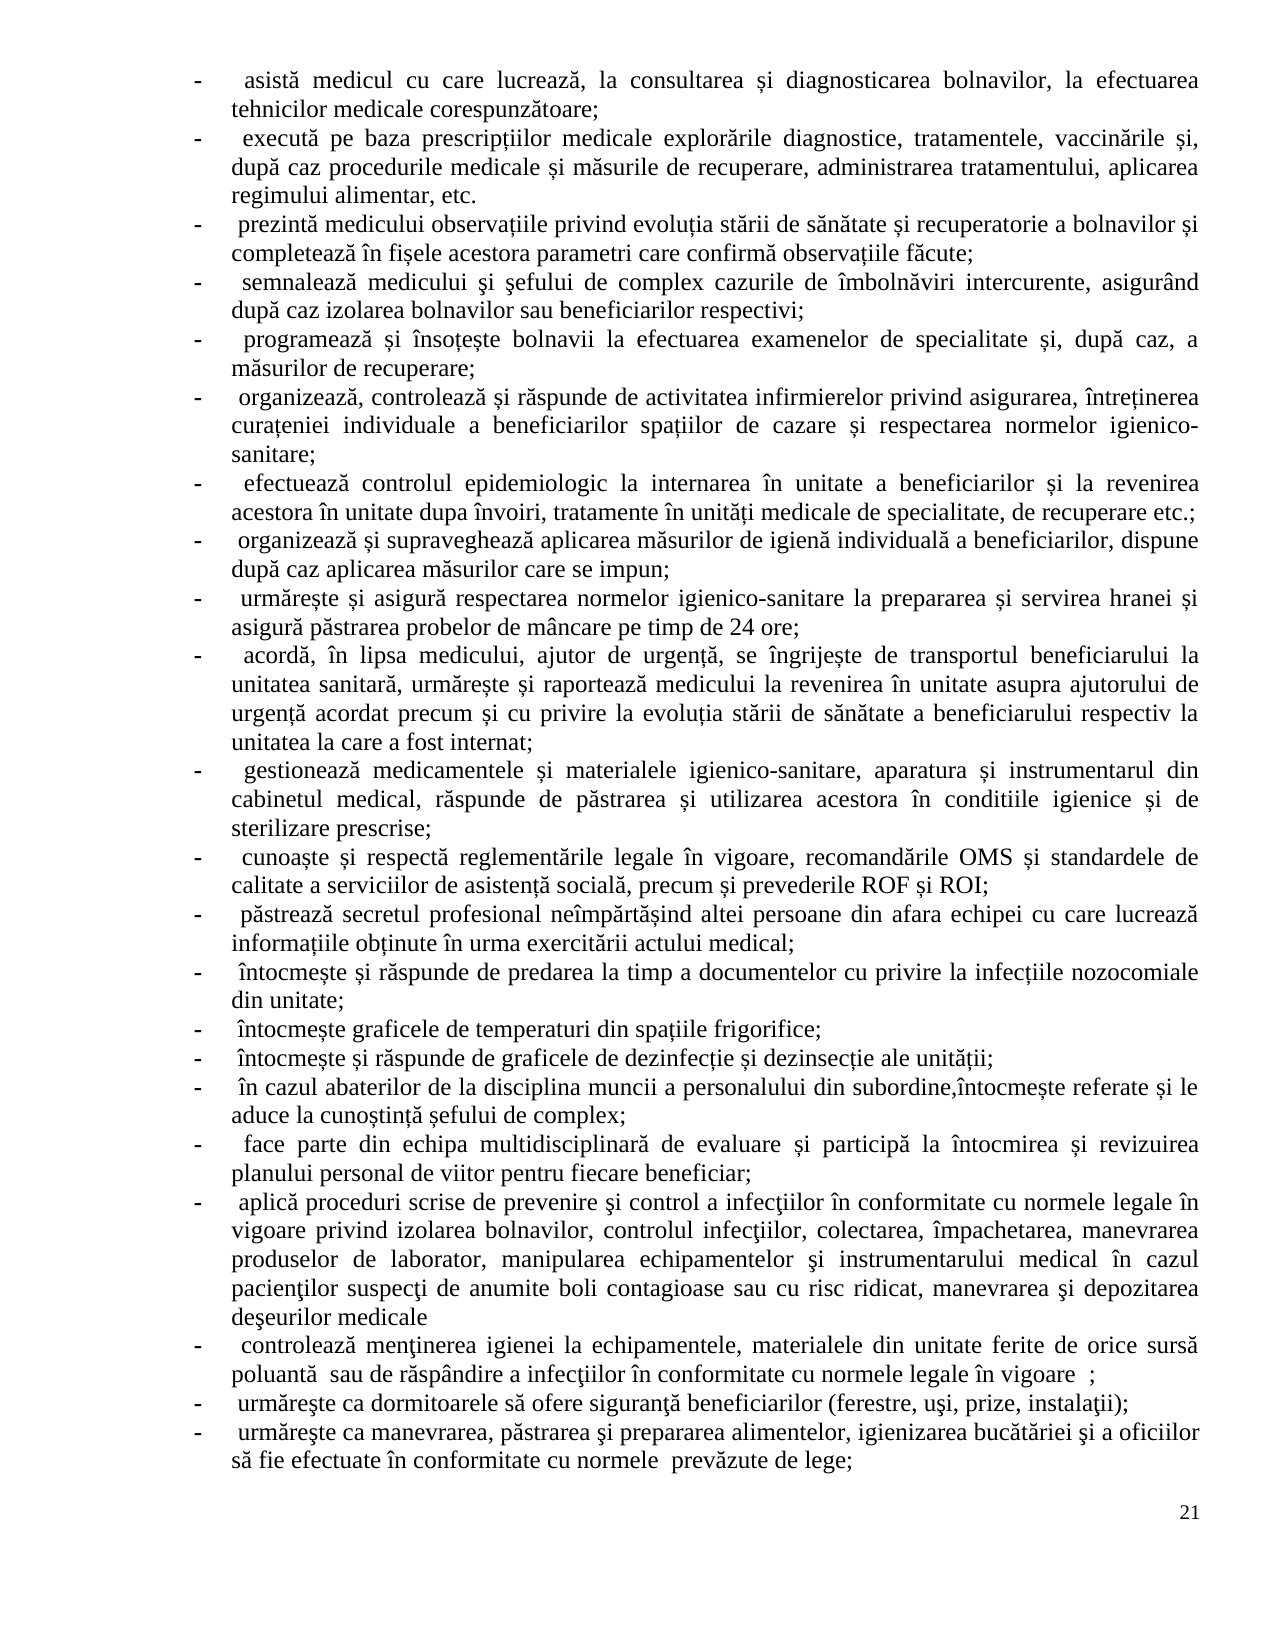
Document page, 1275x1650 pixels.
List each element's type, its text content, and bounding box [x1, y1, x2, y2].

list controlează menţinerea igienei la echipamentele, materialele din unitate ferite de orice sursă poluantă sau de răspândire a infecţiilor în conformitate cu normele legale în vigoare ; [194, 1331, 1200, 1388]
list păstrează secretul profesional neîmpărtășind altei persoane din afara echipei cu care lucrează informațiile obținute în urma exercitării actului medical; [194, 899, 1200, 957]
list în cazul abaterilor de la disciplina muncii a personalului din subordine,întocmește referate și le aduce la cunoștință șefului de complex; [194, 1072, 1200, 1129]
list efectuează controlul epidemiologic la internarea în unitate a beneficiarilor și la revenirea acestora în unitate dupa învoiri, tratamente în unități medicale de specialitate, de recuperare etc.; [194, 468, 1200, 526]
list întocmește graficele de temperaturi din spațiile frigorifice; [194, 1014, 1200, 1043]
list urmărește și asigură respectarea normelor igienico-sanitare la prepararea și servirea hranei și asigură păstrarea probelor de mâncare pe timp de 24 ore; [194, 583, 1200, 641]
list programează și însoțește bolnavii la efectuarea examenelor de specialitate și, după caz, a măsurilor de recuperare; [194, 324, 1200, 382]
list aplică proceduri scrise de prevenire şi control a infecţiilor în conformitate cu normele legale în vigoare privind izolarea bolnavilor, controlul infecţiilor, colectarea, împachetarea, manevrarea produselor de laborator, manipularea echipamentelor şi instrumentarului medical în cazul pacienţilor suspecţi de anumite boli contagioase sau cu risc ridicat, manevrarea şi depozitarea deşeurilor medicale [194, 1187, 1200, 1331]
list întocmește și răspunde de predarea la timp a documentelor cu privire la infecțiile nozocomiale din unitate; [194, 957, 1200, 1014]
list execută pe baza prescripțiilor medicale explorările diagnostice, tratamentele, vaccinările și, după caz procedurile medicale și măsurile de recuperare, administrarea tratamentului, aplicarea regimului alimentar, etc. [194, 123, 1200, 209]
list gestionează medicamentele și materialele igienico-sanitare, aparatura și instrumentarul din cabinetul medical, răspunde de păstrarea și utilizarea acestora în conditiile igienice și de sterilizare prescrise; [194, 756, 1200, 842]
list prezintă medicului observațiile privind evoluția stării de sănătate și recuperatorie a bolnavilor și completează în fișele acestora parametri care confirmă observațiile făcute; [194, 209, 1200, 267]
list organizează și supraveghează aplicarea măsurilor de igienă individuală a beneficiarilor, dispune după caz aplicarea măsurilor care se impun; [194, 526, 1200, 583]
list întocmește și răspunde de graficele de dezinfecție și dezinsecție ale unității; [194, 1043, 1200, 1072]
list semnalează medicului şi şefului de complex cazurile de îmbolnăviri intercurente, asigurând după caz izolarea bolnavilor sau beneficiarilor respectivi; [194, 267, 1200, 324]
list organizează, controlează și răspunde de activitatea infirmierelor privind asigurarea, întreținerea curațeniei individuale a beneficiarilor spațiilor de cazare și respectarea normelor igienico-sanitare; [194, 382, 1200, 468]
list urmăreşte ca manevrarea, păstrarea şi prepararea alimentelor, igienizarea bucătăriei şi a oficiilor să fie efectuate în conformitate cu normele prevăzute de lege; [194, 1417, 1200, 1474]
list urmăreşte ca dormitoarele să ofere siguranţă beneficiarilor (ferestre, uşi, prize, instalaţii); [194, 1388, 1200, 1417]
list acordă, în lipsa medicului, ajutor de urgență, se îngrijește de transportul beneficiarului la unitatea sanitară, urmărește și raportează medicului la revenirea în unitate asupra ajutorului de urgență acordat precum și cu privire la evoluția stării de sănătate a beneficiarului respectiv la unitatea la care a fost internat; [194, 641, 1200, 756]
list asistă medicul cu care lucrează, la consultarea și diagnosticarea bolnavilor, la efectuarea tehnicilor medicale corespunzătoare; [194, 66, 1200, 123]
list face parte din echipa multidisciplinară de evaluare și participă la întocmirea și revizuirea planului personal de viitor pentru fiecare beneficiar; [194, 1129, 1200, 1187]
list cunoaște și respectă reglementările legale în vigoare, recomandările OMS și standardele de calitate a serviciilor de asistență socială, precum și prevederile ROF și ROI; [194, 842, 1200, 899]
